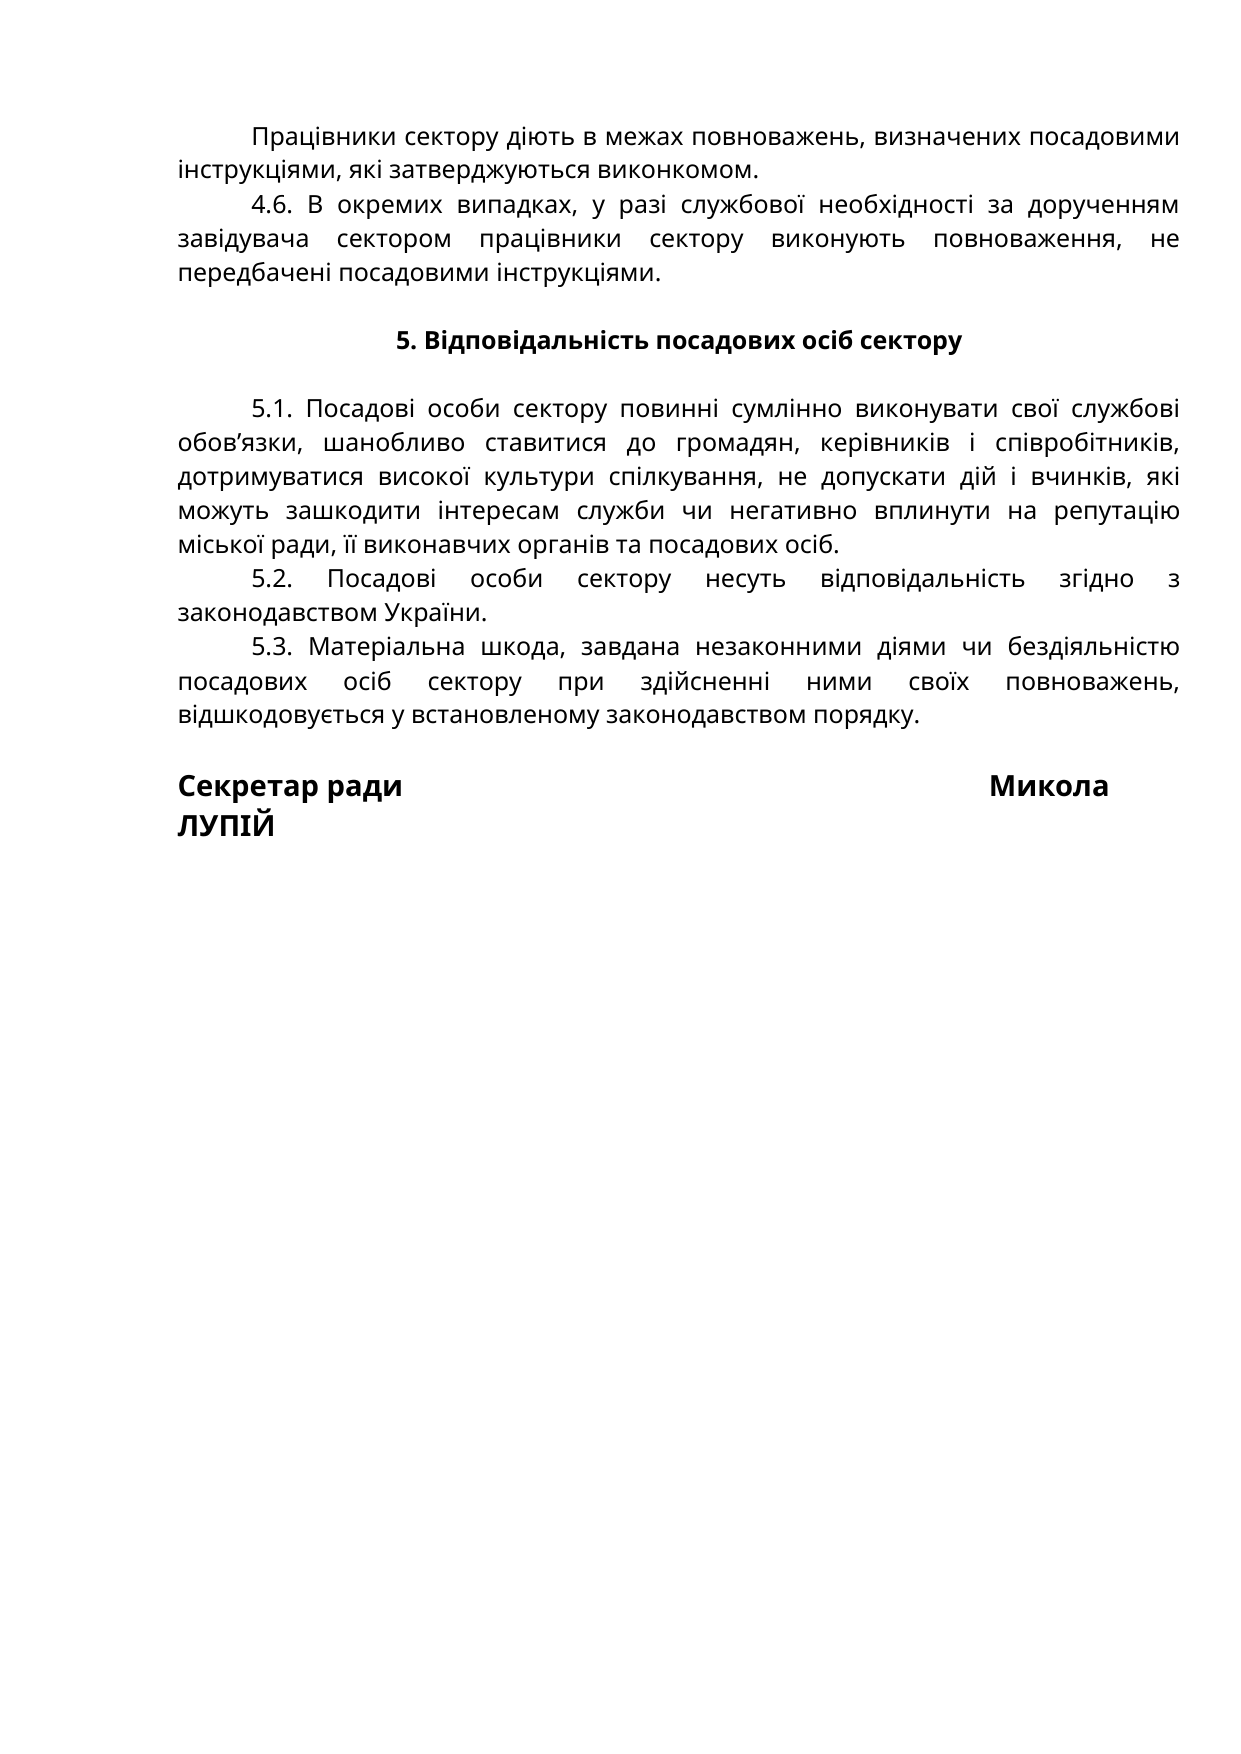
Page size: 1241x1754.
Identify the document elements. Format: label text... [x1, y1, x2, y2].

text 4.6. В окремих випадках, у разі службової необхідності за дорученням завідувача сектором працівники сектору виконують повноваження, не передбачені посадовими інструкціями. [177, 186, 1181, 288]
text Секретар ради Микола ЛУПІЙ [177, 765, 1181, 845]
text Працівники сектору діють в межах повноважень, визначених посадовими інструкціями, які затверджуються виконкомом. [177, 118, 1181, 186]
text 5.1. Посадові особи сектору повинні сумлінно виконувати свої службові обов’язки, шанобливо ставитися до громадян, керівників і співробітників, дотримуватися високої культури спілкування, не допускати дій і вчинків, які можуть зашкодити інтересам служби чи негативно вплинути на репутацію міської ради, її виконавчих органів та посадових осіб. [177, 391, 1181, 561]
text 5. Відповідальність посадових осіб сектору [177, 322, 1181, 357]
text 5.3. Матеріальна шкода, завдана незаконними діями чи бездіяльністю посадових осіб сектору при здійсненні ними своїх повноважень, відшкодовується у встановленому законодавством порядку. [177, 629, 1181, 731]
text 5.2. Посадові особи сектору несуть відповідальність згідно з законодавством України. [177, 561, 1181, 629]
